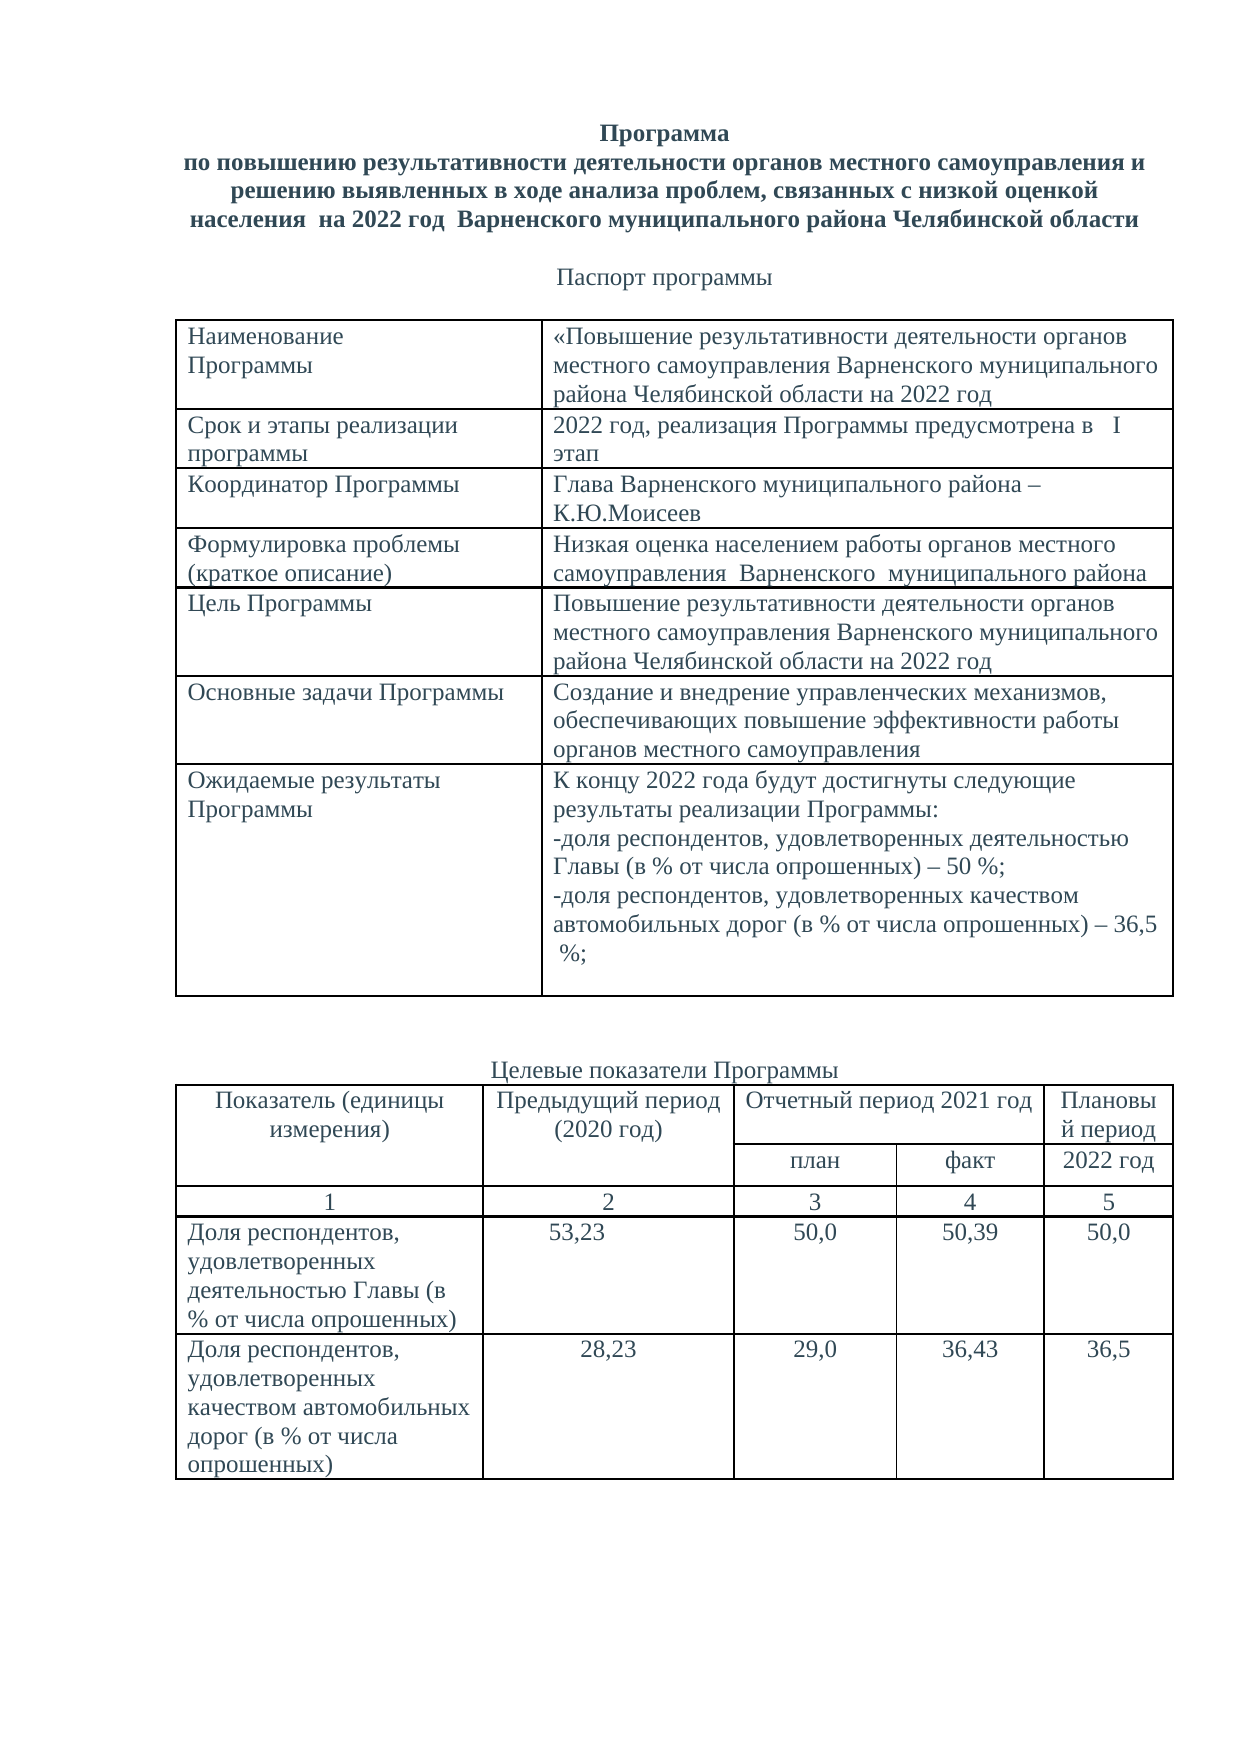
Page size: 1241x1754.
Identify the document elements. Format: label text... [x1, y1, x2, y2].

table_cell Срок и этапы реализации программы [177, 410, 541, 467]
table_cell 36,5 [1045, 1335, 1172, 1478]
table_cell 2022 год [1045, 1145, 1172, 1184]
text по повышению результативности деятельности органов местного самоуправления и решению выявленных в ходе анализа проблем, связанных с низкой оценкой населения на 2022 год Варненского муниципального района Челябинской области [177, 147, 1152, 233]
table_header Плановый период [1045, 1086, 1172, 1143]
table_cell 50,0 [1045, 1218, 1172, 1332]
table_header Предыдущий период (2020 год) [484, 1086, 733, 1184]
table_cell Цель Программы [177, 589, 541, 675]
table_cell Глава Варненского муниципального района – К.Ю.Моисеев [543, 469, 1172, 527]
table_cell 50,39 [897, 1218, 1043, 1332]
table_cell Низкая оценка населением работы органов местного самоуправления Варненского муниципального района [543, 529, 1172, 586]
table_cell К концу 2022 года будут достигнуты следующие результаты реализации Программы: -доля респондентов, удовлетворенных деятельностью Главы (в % от числа опрошенных) – 50 %; -доля респондентов, удовлетворенных качеством автомобильных дорог (в % от числа опрошенных) – 36,5 %; [543, 765, 1172, 995]
table_cell план [735, 1145, 896, 1184]
table_cell Доля респондентов, удовлетворенных качеством автомобильных дорог (в % от числа опрошенных) [177, 1335, 482, 1478]
table_cell 53,23 [484, 1218, 733, 1332]
table_cell Ожидаемые результаты Программы [177, 765, 541, 995]
table_cell 2 [484, 1187, 733, 1215]
table_cell Координатор Программы [177, 469, 541, 527]
table_header Показатель (единицы измерения) [177, 1086, 482, 1184]
table_cell Создание и внедрение управленческих механизмов, обеспечивающих повышение эффективности работы органов местного самоуправления [543, 677, 1172, 763]
table_cell 29,0 [735, 1335, 896, 1478]
text Программа [177, 118, 1152, 147]
table_cell 50,0 [735, 1218, 896, 1332]
table_header Наименование Программы [177, 321, 541, 408]
table_cell 2022 год, реализация Программы предусмотрена в I этап [543, 410, 1172, 467]
table_header Отчетный период 2021 год [735, 1086, 1043, 1143]
table_cell Формулировка проблемы (краткое описание) [177, 529, 541, 586]
table_cell 28,23 [484, 1335, 733, 1478]
table_cell 4 [897, 1187, 1043, 1215]
table_cell факт [897, 1145, 1043, 1184]
table_cell 5 [1045, 1187, 1172, 1215]
table_cell Основные задачи Программы [177, 677, 541, 763]
table_cell Доля респондентов, удовлетворенных деятельностью Главы (в % от числа опрошенных) [177, 1218, 482, 1332]
text Целевые показатели Программы [177, 1055, 1152, 1083]
table_cell Повышение результативности деятельности органов местного самоуправления Варненского муниципального района Челябинской области на 2022 год [543, 589, 1172, 675]
table_cell 1 [177, 1187, 482, 1215]
table_header «Повышение результативности деятельности органов местного самоуправления Варненского муниципального района Челябинской области на 2022 год [543, 321, 1172, 408]
text Паспорт программы [177, 262, 1152, 291]
table_cell 3 [735, 1187, 896, 1215]
table_cell 36,43 [897, 1335, 1043, 1478]
